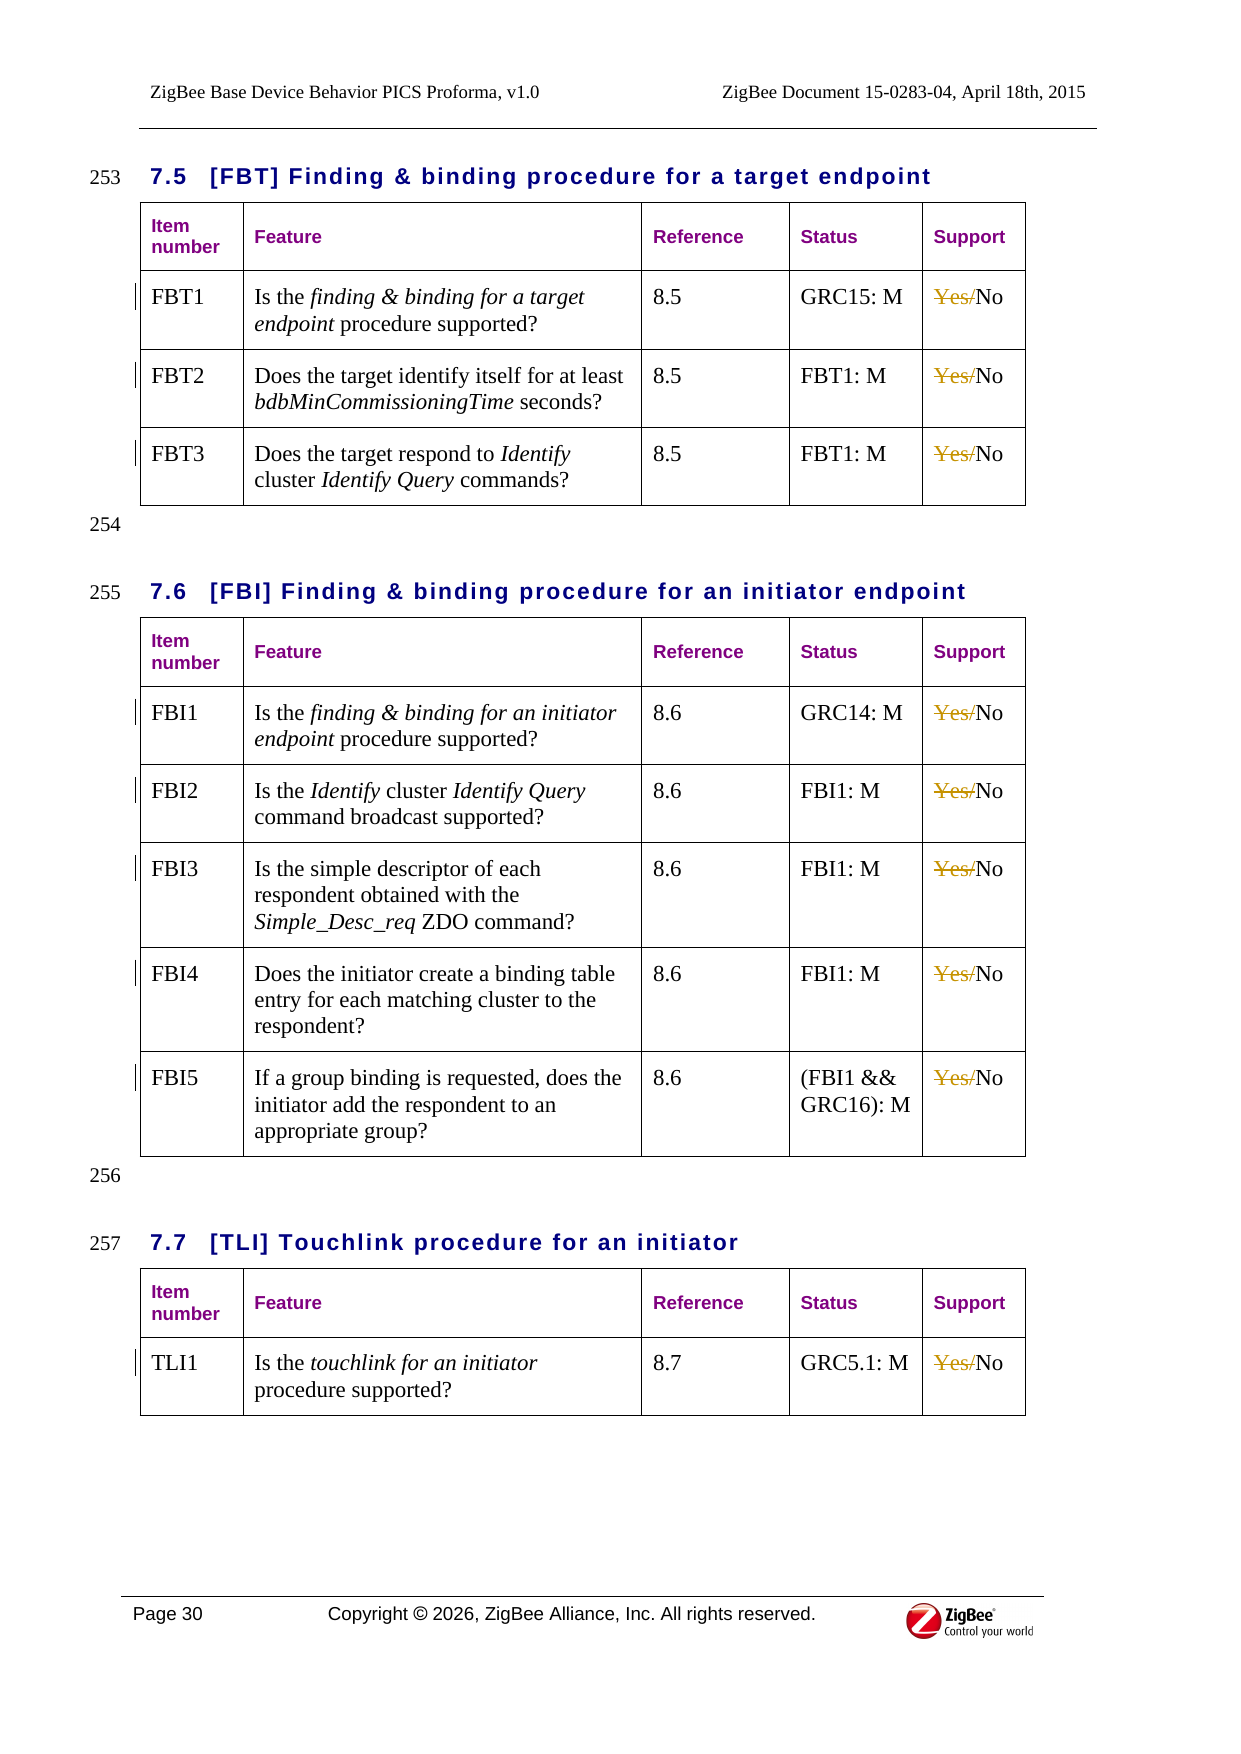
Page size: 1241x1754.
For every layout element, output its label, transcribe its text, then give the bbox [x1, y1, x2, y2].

table_cell GRC5.1: M [790, 1338, 922, 1414]
table_header Feature [244, 618, 641, 686]
table_cell FBT1 [141, 271, 243, 349]
table_cell Is the finding & binding for a target endpoint procedure supported? [244, 271, 641, 349]
table_cell No [923, 687, 1025, 764]
table_cell No [923, 948, 1025, 1051]
table_cell 8.6 [642, 843, 789, 947]
table_cell Is the finding & binding for an initiator endpoint procedure supported? [244, 687, 641, 764]
table_cell No [923, 1338, 1025, 1414]
table_cell GRC15: M [790, 271, 922, 349]
table_cell FBI2 [141, 765, 243, 842]
table_cell FBT1: M [790, 350, 922, 427]
table_cell 8.5 [642, 428, 789, 505]
table_cell No [923, 350, 1025, 427]
table_cell No [923, 428, 1025, 505]
table_cell 8.6 [642, 948, 789, 1051]
table_cell No [923, 765, 1025, 842]
table_header Status [790, 618, 922, 686]
table_header Item number [141, 1269, 243, 1336]
table_cell 8.5 [642, 271, 789, 349]
table_header Support [923, 1269, 1025, 1336]
table_cell 8.6 [642, 687, 789, 764]
table_header Feature [244, 1269, 641, 1336]
table_cell FBI4 [141, 948, 243, 1051]
table_header Reference [642, 203, 789, 270]
table_cell FBI5 [141, 1052, 243, 1156]
table_cell FBI1: M [790, 843, 922, 947]
table_cell No [923, 271, 1025, 349]
table_cell Does the target respond to Identify cluster Identify Query commands? [244, 428, 641, 505]
picture [906, 1603, 1033, 1639]
table_cell FBI1: M [790, 765, 922, 842]
table_cell Does the target identify itself for at least bdbMinCommissioningTime seconds? [244, 350, 641, 427]
table_cell Is the Identify cluster Identify Query command broadcast supported? [244, 765, 641, 842]
table_header Reference [642, 618, 789, 686]
table_cell No [923, 1052, 1025, 1156]
table_header Status [790, 1269, 922, 1336]
table_cell Is the touchlink for an initiator procedure supported? [244, 1338, 641, 1414]
table_cell (FBI1 && GRC16): M [790, 1052, 922, 1156]
table_header Status [790, 203, 922, 270]
table_cell Is the simple descriptor of each respondent obtained with the Simple_Desc_req ZDO command? [244, 843, 641, 947]
table_cell 8.6 [642, 765, 789, 842]
table_header Support [923, 203, 1025, 270]
subtitle [FBI] Finding & binding procedure for an initiator endpoint [150, 578, 1015, 604]
table_cell FBI3 [141, 843, 243, 947]
table_header Reference [642, 1269, 789, 1336]
table_cell 8.6 [642, 1052, 789, 1156]
table_header Item number [141, 203, 243, 270]
subtitle [TLI] Touchlink procedure for an initiator [150, 1229, 1015, 1255]
table_cell FBI1 [141, 687, 243, 764]
table_cell No [923, 843, 1025, 947]
table_cell 8.5 [642, 350, 789, 427]
table_cell If a group binding is requested, does the initiator add the respondent to an appropriate group? [244, 1052, 641, 1156]
table_header Support [923, 618, 1025, 686]
table_cell FBT1: M [790, 428, 922, 505]
table_cell Does the initiator create a binding table entry for each matching cluster to the respondent? [244, 948, 641, 1051]
table_header Feature [244, 203, 641, 270]
subtitle [FBT] Finding & binding procedure for a target endpoint [150, 163, 1015, 189]
table_cell FBT2 [141, 350, 243, 427]
table_cell GRC14: M [790, 687, 922, 764]
table_cell TLI1 [141, 1338, 243, 1414]
table_cell FBI1: M [790, 948, 922, 1051]
table_cell 8.7 [642, 1338, 789, 1414]
table_header Item number [141, 618, 243, 686]
table_cell FBT3 [141, 428, 243, 505]
